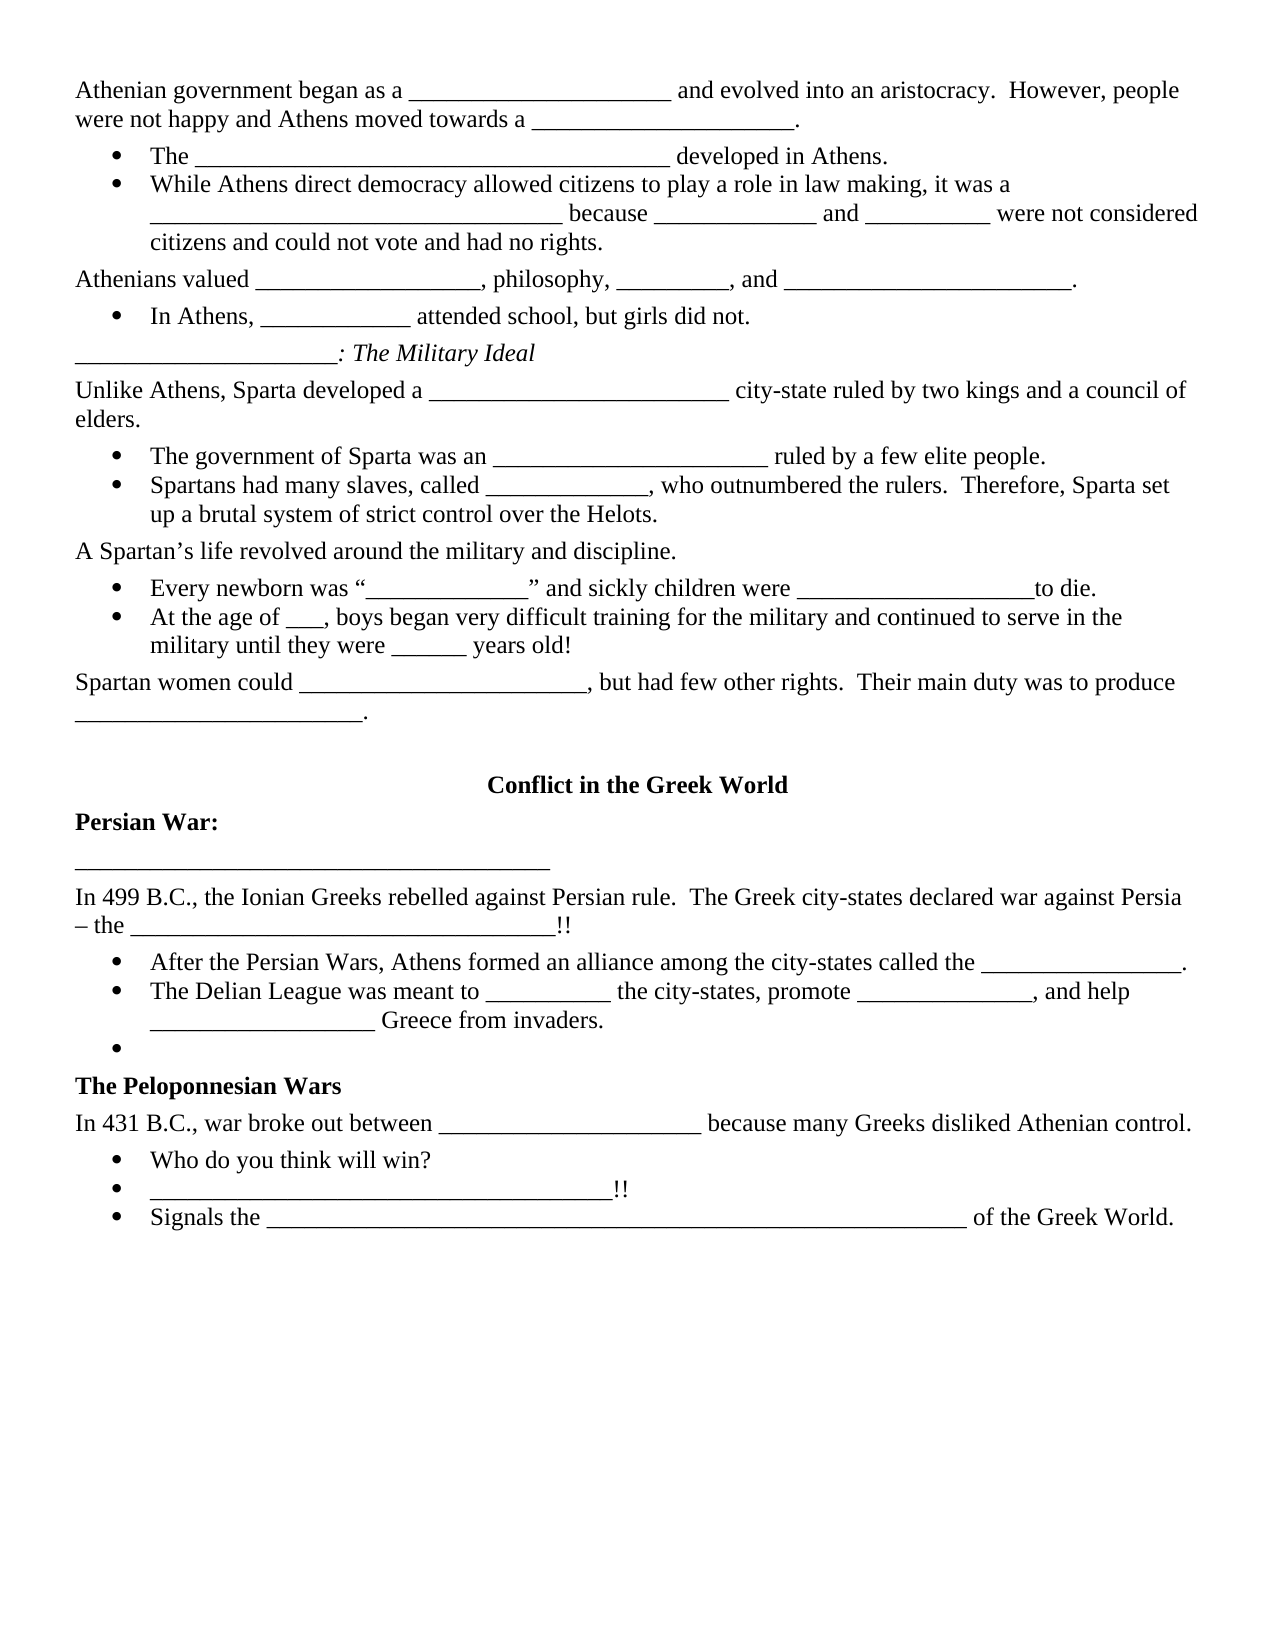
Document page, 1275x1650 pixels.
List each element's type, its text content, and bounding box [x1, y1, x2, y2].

text A Spartan’s life revolved around the military and discipline. [75, 536, 1200, 564]
list _____________________________________!! [112, 1174, 1200, 1202]
list While Athens direct democracy allowed citizens to play a role in law making, it was a _________________________________ because _____________ and __________ were not considered citizens and could not vote and had no rights. [112, 169, 1200, 256]
list Spartans had many slaves, called _____________, who outnumbered the rulers. Therefore, Sparta set up a brutal system of strict control over the Helots. [112, 470, 1200, 527]
text Athenians valued __________________, philosophy, _________, and _______________________. [75, 264, 1200, 293]
list Signals the ________________________________________________________ of the Greek World. [112, 1202, 1200, 1231]
text Conflict in the Greek World [75, 770, 1200, 799]
list Every newborn was “_____________” and sickly children were ___________________to die. [112, 573, 1200, 602]
list In Athens, ____________ attended school, but girls did not. [112, 301, 1200, 330]
text _____________________: The Military Ideal [75, 338, 1200, 367]
text Persian War: [75, 807, 1200, 836]
text In 499 B.C., the Ionian Greeks rebelled against Persian rule. The Greek city-states declared war against Persia – the __________________________________!! [75, 882, 1200, 939]
text Unlike Athens, Sparta developed a ________________________ city-state ruled by two kings and a council of elders. [75, 375, 1200, 433]
text Athenian government began as a _____________________ and evolved into an aristocracy. However, people were not happy and Athens moved towards a _____________________. [75, 75, 1200, 132]
text In 431 B.C., war broke out between _____________________ because many Greeks disliked Athenian control. [75, 1108, 1200, 1137]
text The Peloponnesian Wars [75, 1071, 1200, 1099]
list After the Persian Wars, Athens formed an alliance among the city-states called the ________________. [112, 947, 1200, 976]
list The ______________________________________ developed in Athens. [112, 141, 1200, 169]
list Who do you think will win? [112, 1145, 1200, 1174]
list At the age of ___, boys began very difficult training for the military and continued to serve in the military until they were ______ years old! [112, 602, 1200, 659]
text ______________________________________ [75, 844, 1200, 873]
list The Delian League was meant to __________ the city-states, promote ______________, and help __________________ Greece from invaders. [112, 976, 1200, 1034]
list The government of Sparta was an ______________________ ruled by a few elite people. [112, 441, 1200, 470]
text Spartan women could _______________________, but had few other rights. Their main duty was to produce _______________________. [75, 667, 1200, 725]
